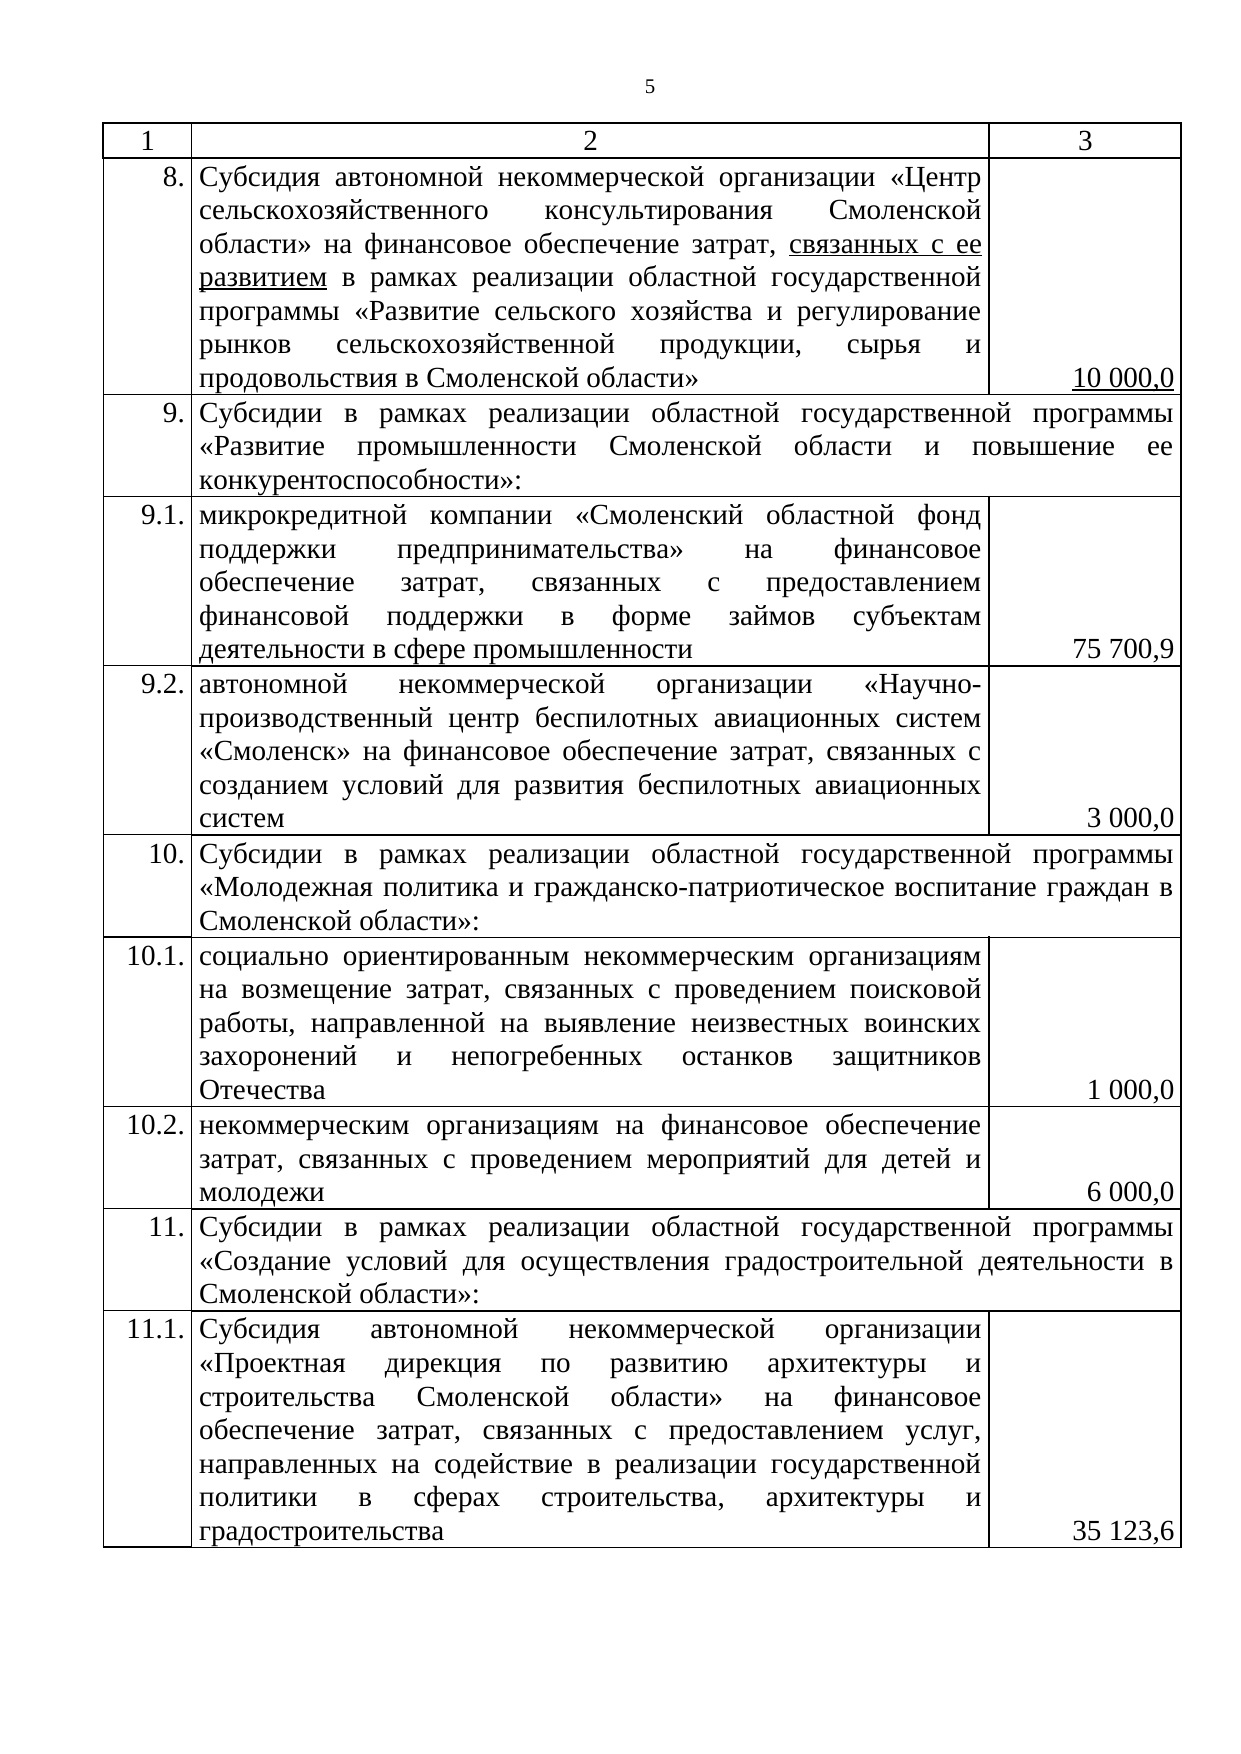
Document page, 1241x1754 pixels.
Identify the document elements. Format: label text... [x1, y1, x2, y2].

table_cell Субсидия автономной некоммерческой организации «Центр сельскохозяйственного консультирования Смоленской области» на финансовое обеспечение затрат, связанных с ее развитием в рамках реализации областной государственной программы «Развитие сельского хозяйства и регулирование рынков сельскохозяйственной продукции, сырья и продовольствия в Смоленской области» [192, 159, 988, 393]
table_header 3 [990, 124, 1180, 157]
table_cell 9.2. [104, 666, 191, 834]
table_cell Субсидия автономной некоммерческой организации «Проектная дирекция по развитию архитектуры и строительства Смоленской области» на финансовое обеспечение затрат, связанных с предоставлением услуг, направленных на содействие в реализации государственной политики в сферах строительства, архитектуры и градостроительства [192, 1312, 988, 1546]
table_cell 3 000,0 [990, 667, 1180, 834]
table_cell некоммерческим организациям на финансовое обеспечение затрат, связанных с проведением мероприятий для детей и молодежи [192, 1107, 988, 1208]
table_cell Субсидии в рамках реализации областной государственной программы «Молодежная политика и гражданско-патриотическое воспитание граждан в Смоленской области»: [192, 836, 1180, 936]
table_cell Субсидии в рамках реализации областной государственной программы «Развитие промышленности Смоленской области и повышение ее конкурентоспособности»: [192, 395, 1180, 496]
table_cell 10. [104, 835, 191, 936]
table_cell социально ориентированным некоммерческим организациям на возмещение затрат, связанных с проведением поисковой работы, направленной на выявление неизвестных воинских захоронений и непогребенных останков защитников Отечества [192, 938, 988, 1106]
table_cell 11. [104, 1209, 191, 1310]
table_cell 9. [104, 395, 191, 496]
table_cell 6 000,0 [990, 1107, 1180, 1208]
table_cell 8. [104, 159, 191, 393]
table_cell автономной некоммерческой организации «Научно-производственный центр беспилотных авиационных систем «Смоленск» на финансовое обеспечение затрат, связанных с созданием условий для развития беспилотных авиационных систем [192, 667, 988, 834]
table_cell 9.1. [104, 497, 191, 665]
table_cell Субсидии в рамках реализации областной государственной программы «Создание условий для осуществления градостроительной деятельности в Смоленской области»: [192, 1210, 1180, 1310]
table_cell 10.1. [104, 938, 191, 1106]
table_cell 11.1. [104, 1311, 191, 1546]
table_cell микрокредитной компании «Смоленский областной фонд поддержки предпринимательства» на финансовое обеспечение затрат, связанных с предоставлением финансовой поддержки в форме займов субъектам деятельности в сфере промышленности [192, 497, 988, 665]
table_cell 1 000,0 [990, 938, 1180, 1106]
table_header 1 [104, 124, 191, 157]
table_header 2 [192, 124, 988, 157]
table_cell 35 123,6 [990, 1312, 1180, 1546]
table_cell 75 700,9 [990, 497, 1180, 665]
table_cell 10.2. [104, 1107, 191, 1208]
table_cell 10 000,0 [990, 159, 1180, 393]
